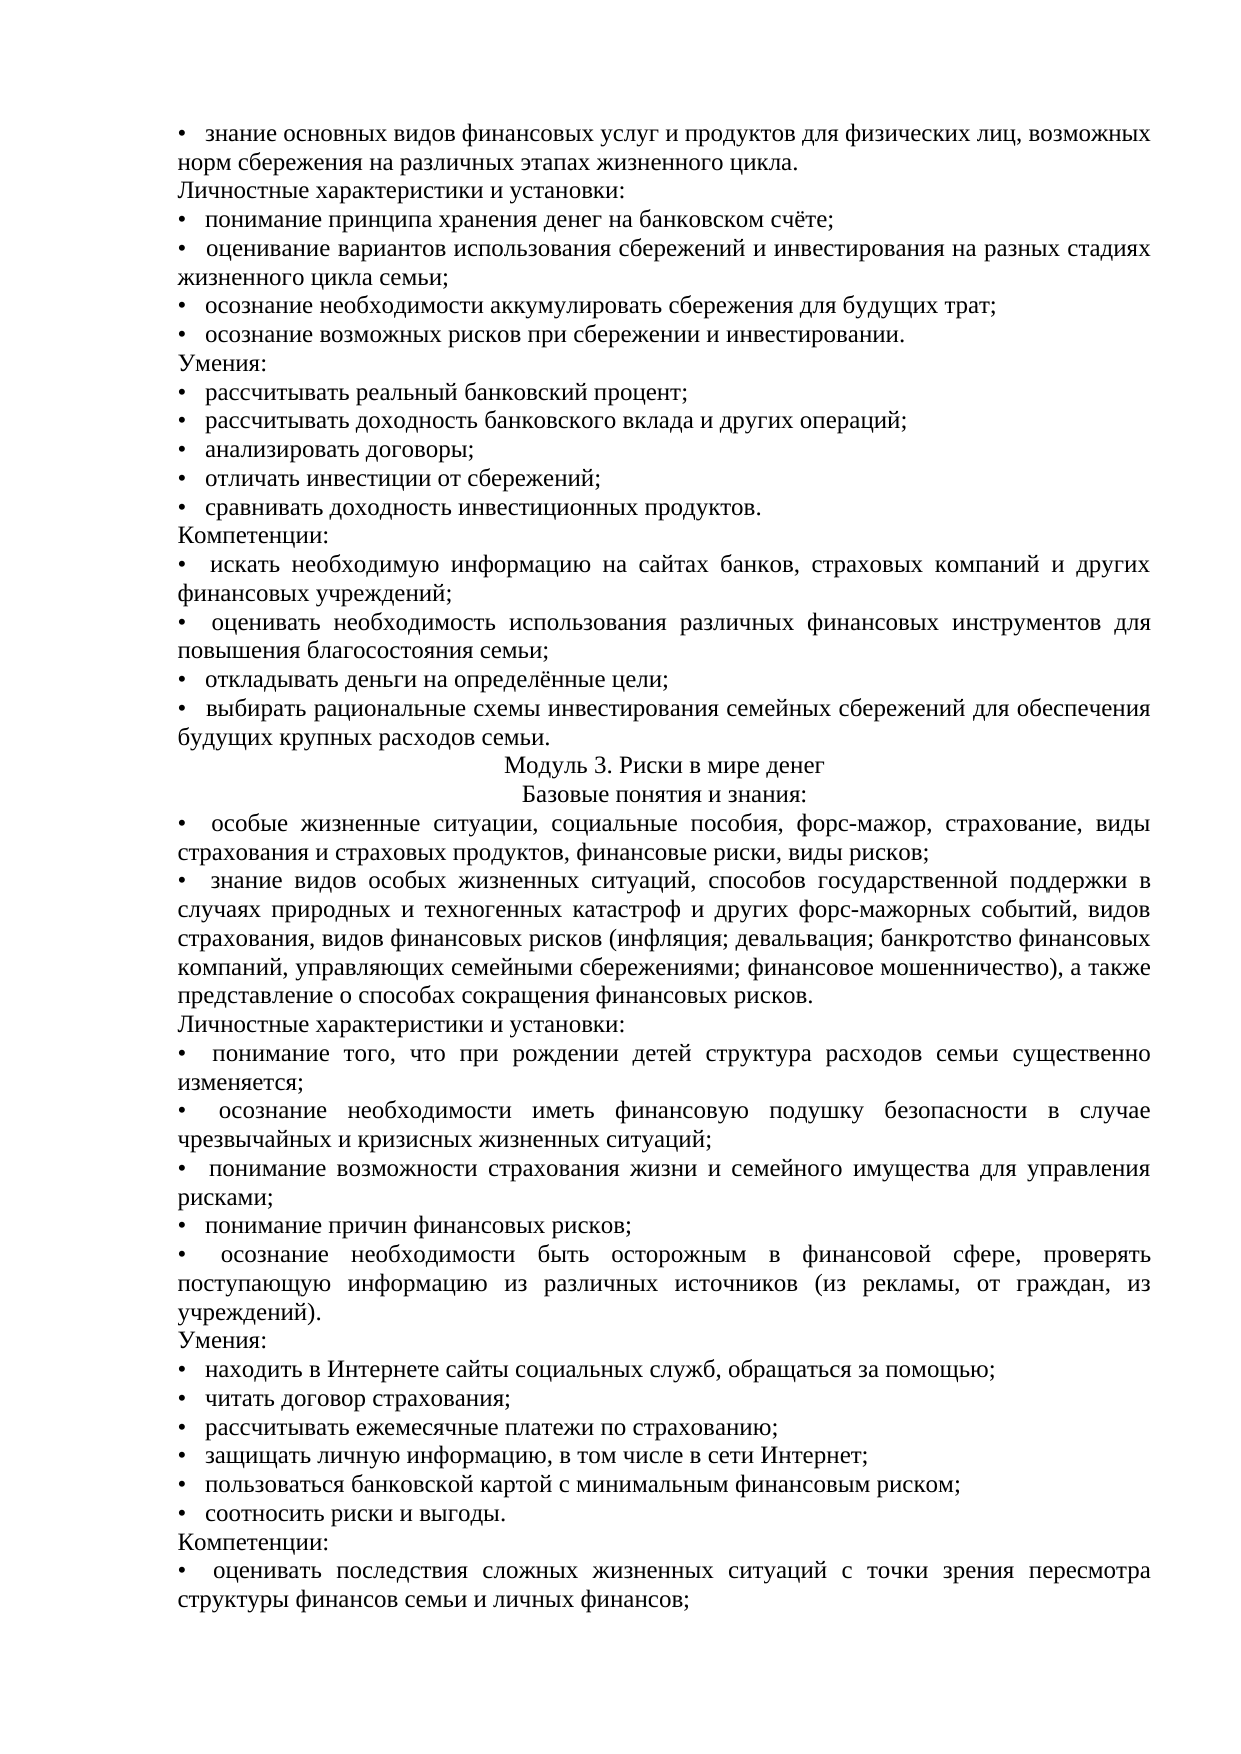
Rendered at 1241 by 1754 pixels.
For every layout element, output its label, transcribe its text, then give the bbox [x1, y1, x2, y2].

text • защищать личную информацию, в том числе в сети Интернет; [177, 1441, 1152, 1469]
text • искать необходимую информацию на сайтах банков, страховых компаний и других финансовых учреждений; [177, 549, 1152, 607]
text • понимание возможности страхования жизни и семейного имущества для управления рисками; [177, 1153, 1152, 1211]
text • понимание причин финансовых рисков; [177, 1211, 1152, 1239]
text • выбирать рациональные схемы инвестирования семейных сбережений для обеспечения будущих крупных расходов семьи. [177, 693, 1152, 751]
text • откладывать деньги на определённые цели; [177, 664, 1152, 693]
text • понимание принципа хранения денег на банковском счёте; [177, 204, 1152, 233]
text • рассчитывать ежемесячные платежи по страхованию; [177, 1412, 1152, 1441]
text Модуль 3. Риски в мире денег [177, 751, 1152, 779]
text • осознание необходимости иметь финансовую подушку безопасности в случае чрезвычайных и кризисных жизненных ситуаций; [177, 1096, 1152, 1153]
text • оценивание вариантов использования сбережений и инвестирования на разных стадиях жизненного цикла семьи; [177, 233, 1152, 291]
text • понимание того, что при рождении детей структура расходов семьи существенно изменяется; [177, 1038, 1152, 1096]
text • знание основных видов финансовых услуг и продуктов для физических лиц, возможных норм сбережения на различных этапах жизненного цикла. [177, 118, 1152, 176]
text • отличать инвестиции от сбережений; [177, 463, 1152, 492]
text • знание видов особых жизненных ситуаций, способов государственной поддержки в случаях природных и техногенных катастроф и других форс-мажорных событий, видов страхования, видов финансовых рисков (инфляция; девальвация; банкротство финансовых компаний, управляющих семейными сбережениями; финансовое мошенничество), а также представление о способах сокращения финансовых рисков. [177, 866, 1152, 1009]
text • осознание необходимости быть осторожным в финансовой сфере, проверять поступающую информацию из различных источников (из рекламы, от граждан, из учреждений). [177, 1239, 1152, 1326]
text • осознание необходимости аккумулировать сбережения для будущих трат; [177, 291, 1152, 319]
text • пользоваться банковской картой с минимальным финансовым риском; [177, 1469, 1152, 1498]
text Личностные характеристики и установки: [177, 1009, 1152, 1038]
text • соотносить риски и выгоды. [177, 1498, 1152, 1527]
text Умения: [177, 1326, 1152, 1354]
text • оценивать последствия сложных жизненных ситуаций с точки зрения пересмотра структуры финансов семьи и личных финансов; [177, 1556, 1152, 1613]
text • рассчитывать реальный банковский процент; [177, 377, 1152, 406]
text Компетенции: [177, 521, 1152, 549]
text Базовые понятия и знания: [177, 779, 1152, 808]
text • рассчитывать доходность банковского вклада и других операций; [177, 406, 1152, 434]
text • сравнивать доходность инвестиционных продуктов. [177, 492, 1152, 521]
text • оценивать необходимость использования различных финансовых инструментов для повышения благосостояния семьи; [177, 607, 1152, 664]
text Компетенции: [177, 1527, 1152, 1556]
text Личностные характеристики и установки: [177, 176, 1152, 204]
text • осознание возможных рисков при сбережении и инвестировании. [177, 319, 1152, 348]
text Умения: [177, 348, 1152, 377]
text • находить в Интернете сайты социальных служб, обращаться за помощью; [177, 1354, 1152, 1383]
text • читать договор страхования; [177, 1383, 1152, 1412]
text • анализировать договоры; [177, 434, 1152, 463]
text • особые жизненные ситуации, социальные пособия, форс-мажор, страхование, виды страхования и страховых продуктов, финансовые риски, виды рисков; [177, 808, 1152, 866]
